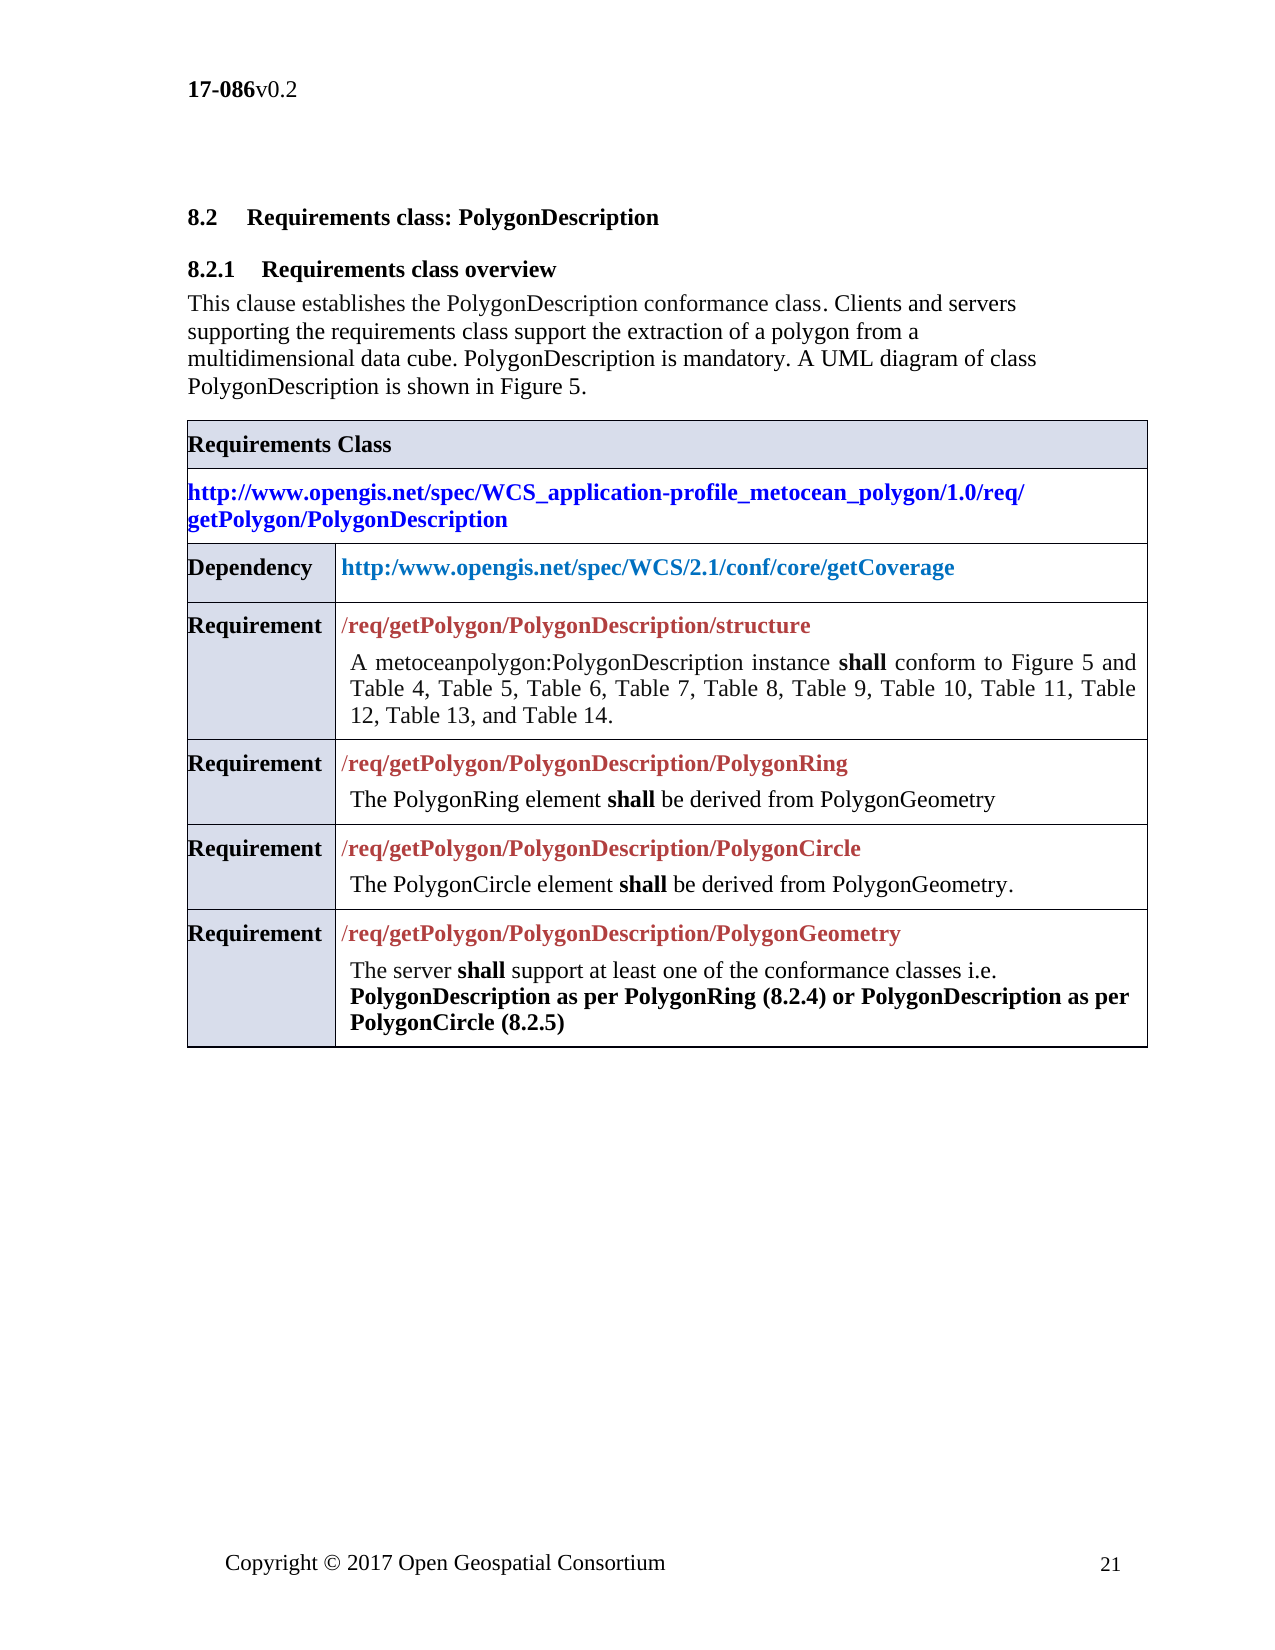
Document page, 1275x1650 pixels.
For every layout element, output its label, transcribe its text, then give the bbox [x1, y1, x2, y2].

text This clause establishes the PolygonDescription conformance class. Clients and servers supporting the requirements class support the extraction of a polygon from a multidimensional data cube. PolygonDescription is mandatory. A UML diagram of class PolygonDescription is shown in Figure 5. [187, 289, 1087, 399]
table_cell Requirement [188, 740, 335, 824]
table_header Requirements Class [188, 421, 1147, 468]
table_cell /req/getPolygon/PolygonDescription/PolygonGeometry The server shall support at least one of the conformance classes i.e. PolygonDescription as per PolygonRing (8.2.4) or PolygonDescription as per PolygonCircle (8.2.5) [336, 910, 1147, 1046]
table_cell Requirement [188, 910, 335, 1046]
subtitle Requirements class: PolygonDescription [187, 203, 1087, 230]
table_cell /req/getPolygon/PolygonDescription/structure A metoceanpolygon:PolygonDescription instance shall conform to Figure 5 and Table 4, Table 5, Table 6, Table 7, Table 8, Table 9, Table 10, Table 11, Table 12, Table 13, and Table 14. [336, 603, 1147, 739]
table_cell /req/getPolygon/PolygonDescription/PolygonCircle The PolygonCircle element shall be derived from PolygonGeometry. [336, 825, 1147, 909]
subtitle Requirements class overview [187, 255, 1087, 283]
table_cell Requirement [188, 825, 335, 909]
table_cell http:/www.opengis.net/spec/WCS/2.1/conf/core/getCoverage [336, 544, 1147, 602]
table_cell http://www.opengis.net/spec/WCS_application-profile_metocean_polygon/1.0/req/getPolygon/PolygonDescription [188, 469, 1147, 543]
table_cell Requirement [188, 603, 335, 739]
table_cell Dependency [188, 544, 335, 602]
table_cell /req/getPolygon/PolygonDescription/PolygonRing The PolygonRing element shall be derived from PolygonGeometry [336, 740, 1147, 824]
